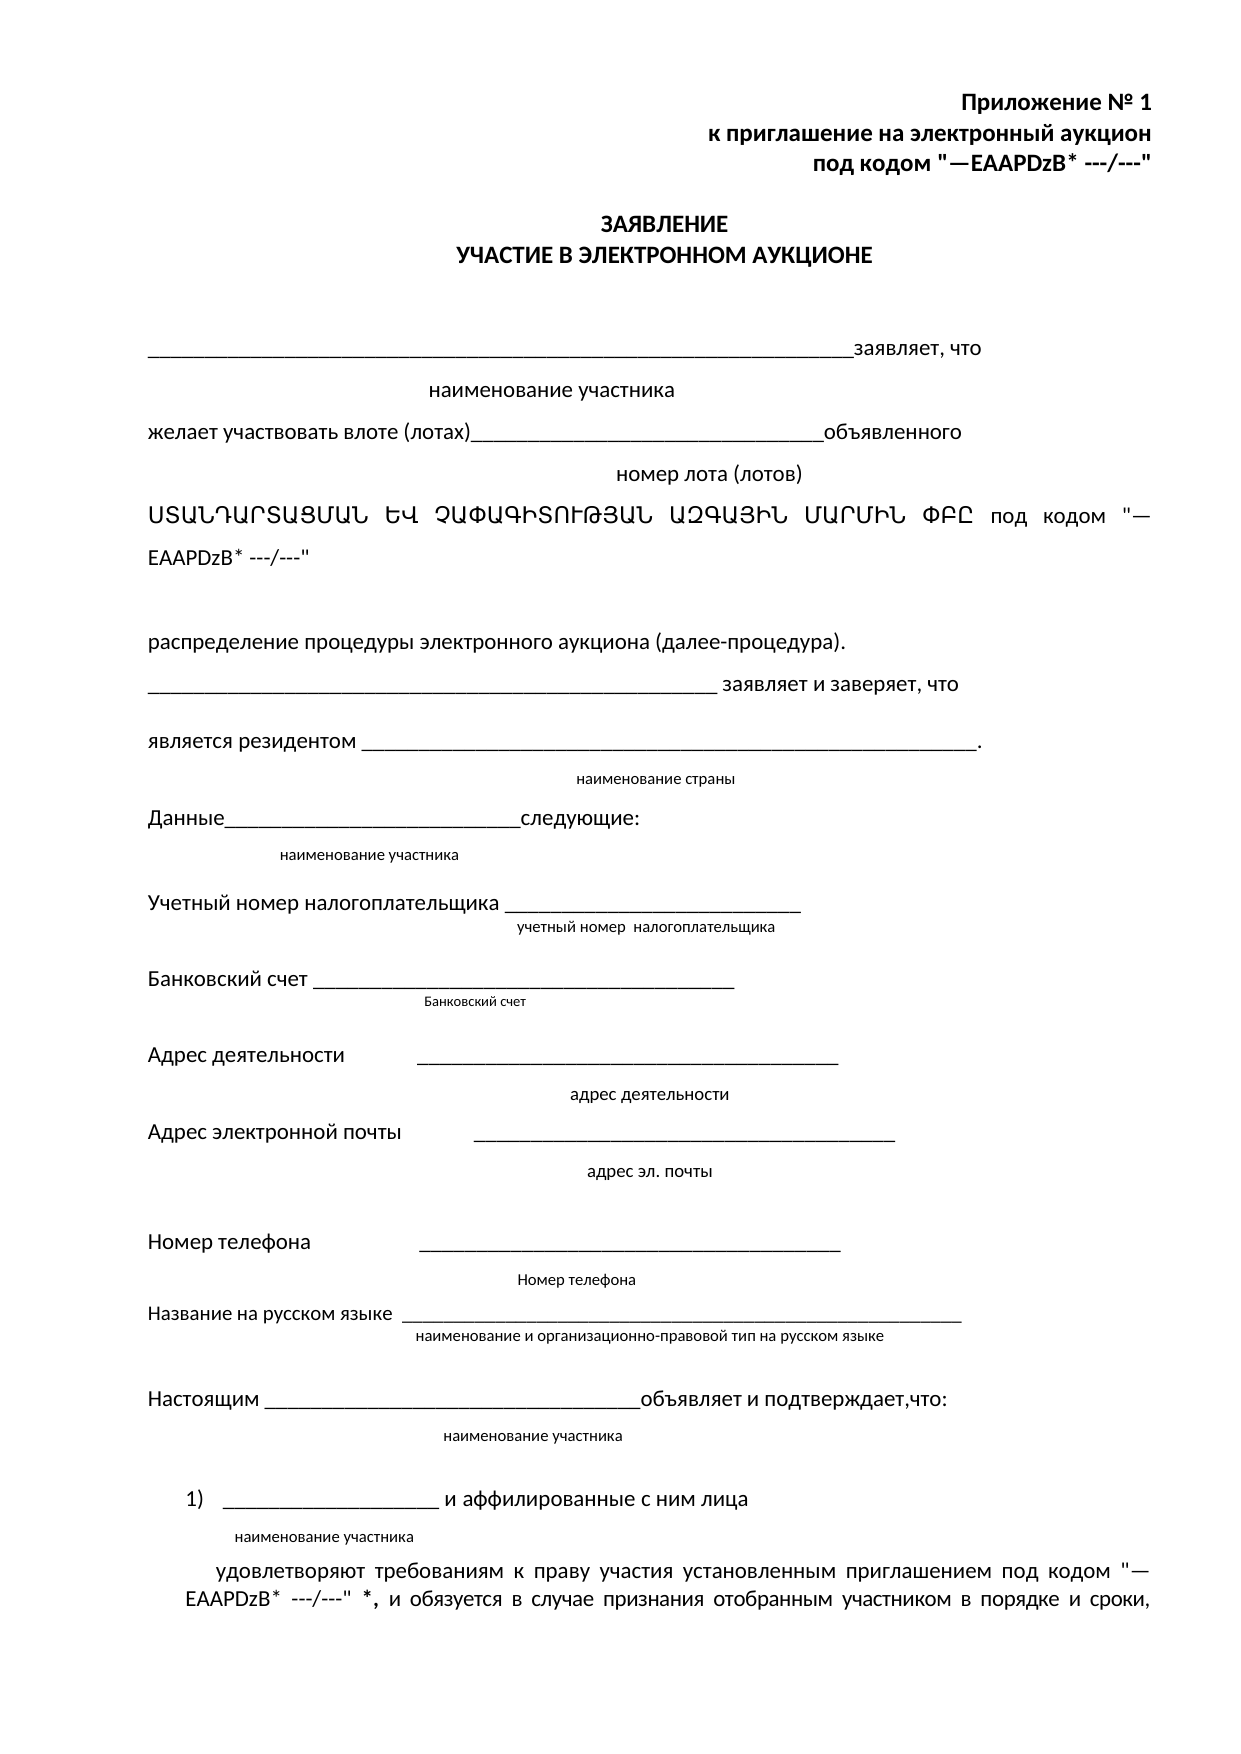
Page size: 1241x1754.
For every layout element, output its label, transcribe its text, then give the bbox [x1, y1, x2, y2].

text Адрес деятельности _____________________________________ [148, 1040, 1152, 1068]
text наименование участника [428, 375, 1152, 403]
text наименование участника [443, 1426, 1152, 1446]
text Данные__________________________следующие: [148, 803, 1152, 831]
text под кодом "—EAAPDzB* ---/---" [177, 147, 1152, 178]
text наименование и организационно-правовой тип на русском языке [148, 1325, 1152, 1346]
text желает участвовать влоте (лотах)_______________________________объявленного [148, 417, 1152, 445]
text наименование участника [148, 845, 1152, 865]
text Название на русском языке ______________________________________________________ [148, 1300, 1152, 1325]
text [185, 1556, 1152, 1612]
text Номер телефона [517, 1269, 1152, 1290]
text Адрес электронной почты _____________________________________ [148, 1117, 1152, 1145]
list ___________________ и аффилированные с ним лица [185, 1484, 1152, 1512]
text к приглашение на электронный аукцион [177, 117, 1152, 147]
text Номер телефона _____________________________________ [148, 1227, 1152, 1256]
text учетный номер налогоплательщика [148, 916, 1152, 936]
text наименование участника [148, 1526, 1152, 1546]
text Приложение № 1 [148, 86, 1152, 117]
text Банковский счет _____________________________________ [148, 964, 1152, 992]
text адрес деятельности [148, 1082, 1152, 1105]
text Учетный номер налогоплательщика __________________________ [148, 888, 1152, 916]
text является резидентом ______________________________________________________. [148, 727, 1152, 754]
text распределение процедуры электронного аукциона (далее-процедура). [148, 627, 1152, 655]
text __________________________________________________ заявляет и заверяет, что [148, 669, 1152, 697]
text Настоящим _________________________________объявляет и подтверждает,что: [148, 1384, 1152, 1412]
text номер лота (лотов) [606, 459, 1152, 487]
text Банковский счет [148, 992, 1152, 1010]
text ՍՏԱՆԴԱՐՏԱՑՄԱՆ ԵՎ ՉԱՓԱԳԻՏՈՒԹՅԱՆ ԱԶԳԱՅԻՆ ՄԱՐՄԻՆ ՓԲԸ под кодом "—EAAPDzB* ---/---" [148, 501, 1152, 571]
text наименование страны [576, 768, 1152, 789]
text адрес эл. почты [148, 1159, 1152, 1182]
text УЧАСТИЕ В ЭЛЕКТРОННОМ АУКЦИОНЕ [177, 239, 1152, 269]
text ______________________________________________________________заявляет, что [148, 333, 1152, 361]
text ЗАЯВЛЕНИЕ [177, 208, 1152, 239]
